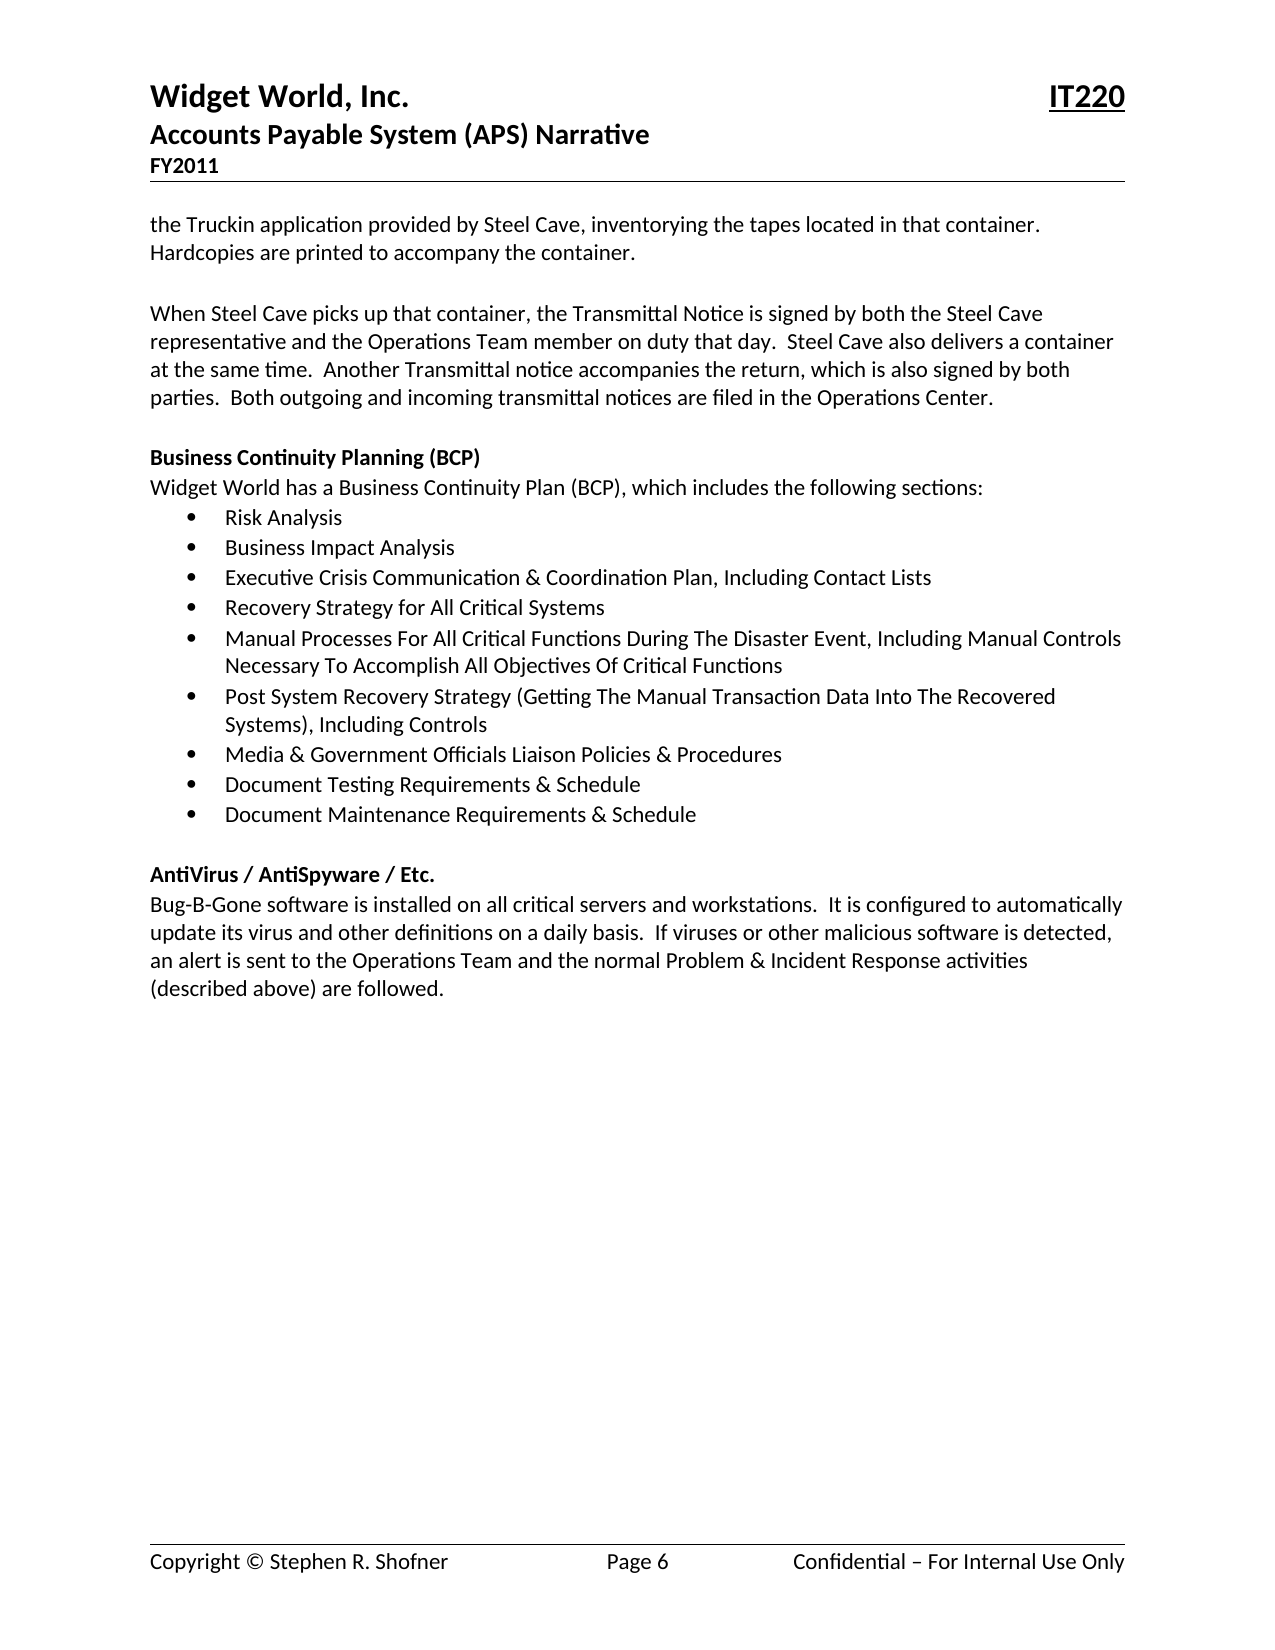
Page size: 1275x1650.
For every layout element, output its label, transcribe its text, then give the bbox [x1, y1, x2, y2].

list Post System Recovery Strategy (Getting The Manual Transaction Data Into The Recovered Systems), Including Controls [187, 682, 1125, 738]
list Manual Processes For All Critical Functions During The Disaster Event, Including Manual Controls Necessary To Accomplish All Objectives Of Critical Functions [187, 624, 1125, 680]
list Business Impact Analysis [187, 533, 1125, 561]
text Bug-B-Gone software is installed on all critical servers and workstations. It is configured to automatically update its virus and other definitions on a daily basis. If viruses or other malicious software is detected, an alert is sent to the Operations Team and the normal Problem & Incident Response activities (described above) are followed. [150, 890, 1125, 1002]
text AntiVirus / AntiSpyware / Etc. [150, 860, 1125, 888]
list Risk Analysis [187, 503, 1125, 531]
text When picks up that container, the Transmittal Notice is signed by both the representative and the Operations Team member on duty that day. also delivers a container at the same time. Another Transmittal notice accompanies the return, which is also signed by both parties. Both outgoing and incoming transmittal notices are filed in the . [150, 299, 1125, 411]
list Media & Government Officials Liaison Policies & Procedures [187, 740, 1125, 768]
list Recovery Strategy for All Critical Systems [187, 593, 1125, 622]
text Business Continuity Planning (BCP) [150, 443, 1125, 471]
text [150, 211, 1125, 267]
list Document Testing Requirements & Schedule [187, 770, 1125, 798]
list Document Maintenance Requirements & Schedule [187, 800, 1125, 828]
list Executive Crisis Communication & Coordination Plan, Including Contact Lists [187, 563, 1125, 591]
text Widget World has a Business Continuity Plan (BCP), which includes the following sections: [150, 473, 1125, 501]
